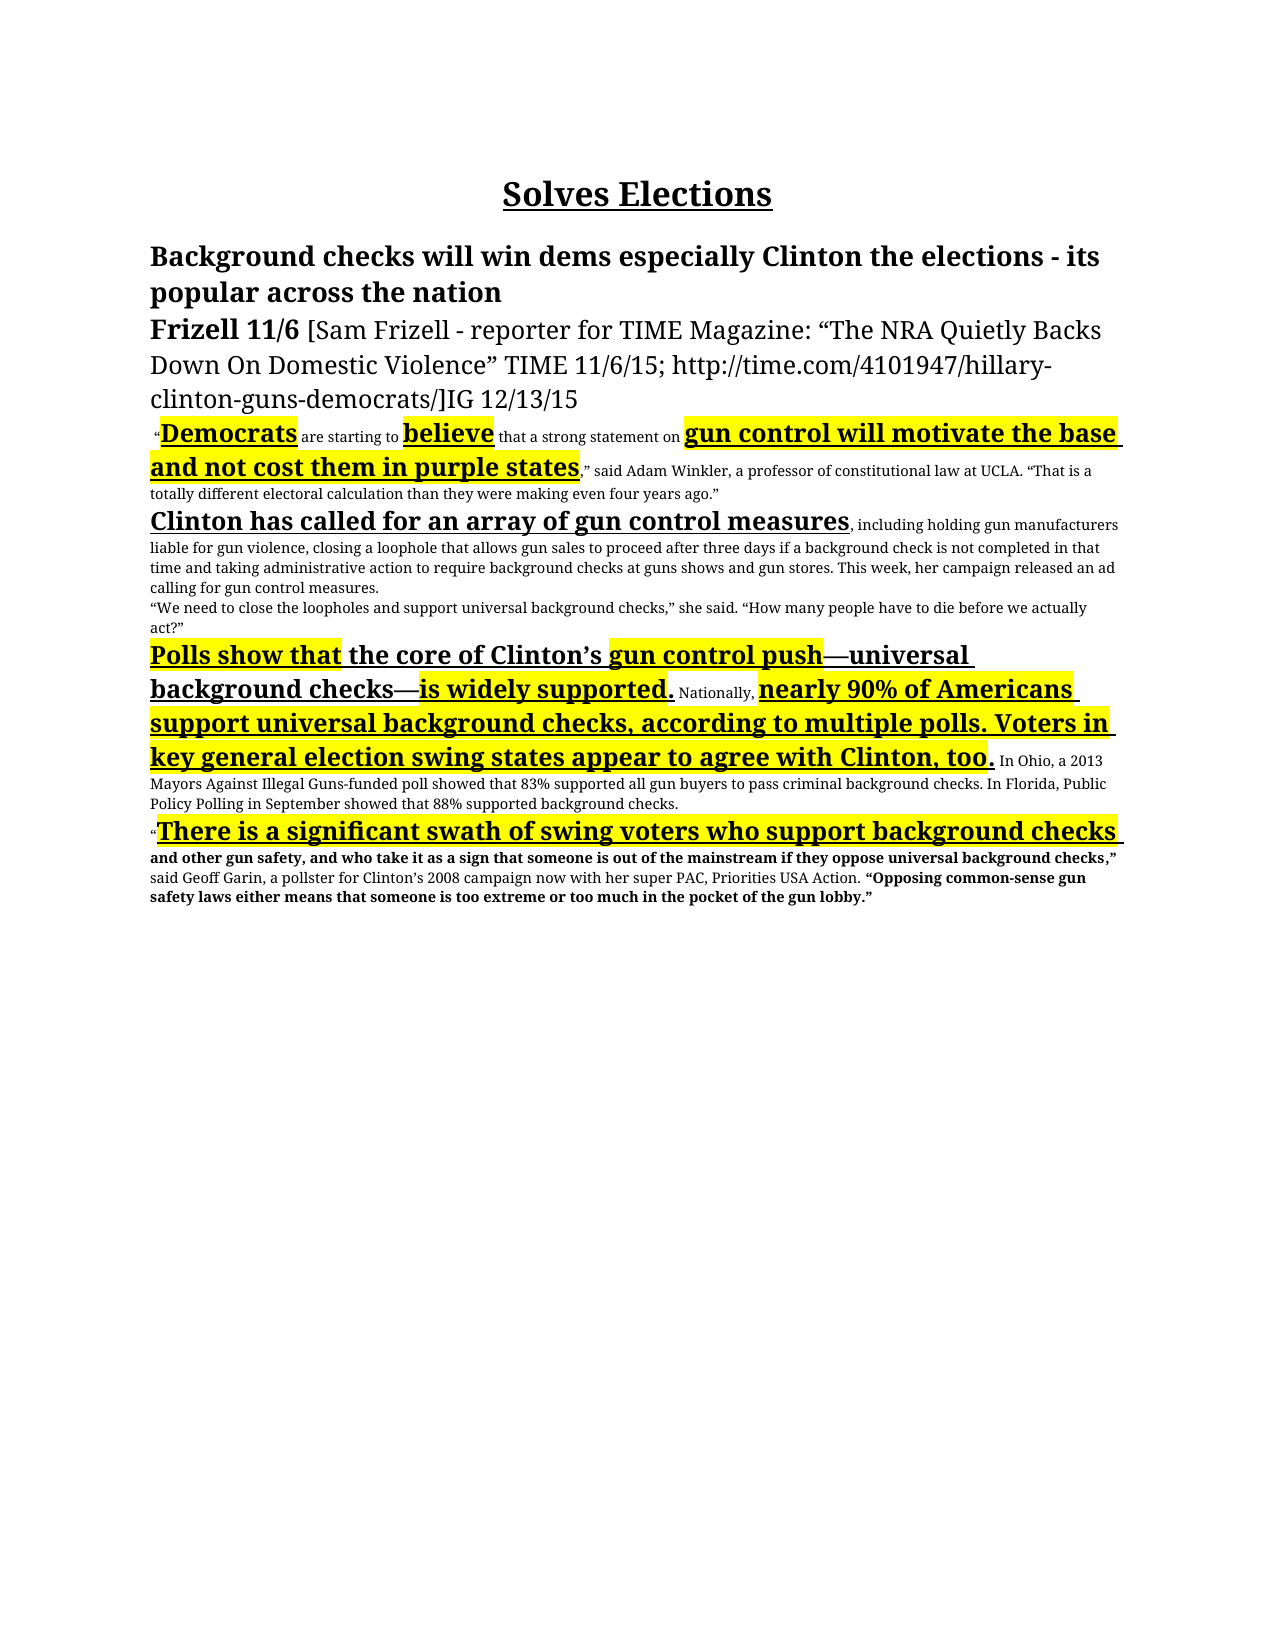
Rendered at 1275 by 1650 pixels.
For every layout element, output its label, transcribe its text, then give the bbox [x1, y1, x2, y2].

subtitle Background checks will win dems especially Clinton the elections - its popular across the nation [150, 237, 1125, 311]
text “We need to close the loopholes and support universal background checks,” she said. “How many people have to die before we actually act?” [150, 598, 1125, 637]
text Frizell 11/6 [Sam Frizell - reporter for TIME Magazine: “The NRA Quietly Backs Down On Domestic Violence” TIME 11/6/15; http://time.com/4101947/hillary-clinton-guns-democrats/]IG 12/13/15 [150, 311, 1125, 416]
text Clinton has called for an array of gun control measures, including holding gun manufacturers liable for gun violence, closing a loophole that allows gun sales to proceed after three days if a background check is not completed in that time and taking administrative action to require background checks at guns shows and gun stores. This week, her campaign released an ad calling for gun control measures. [150, 504, 1125, 598]
subtitle Solves Elections [150, 171, 1125, 216]
text Polls show that the core of Clinton’s gun control push—universal background checks—is widely supported. Nationally, nearly 90% of Americans support universal background checks, according to multiple polls. Voters in key general election swing states appear to agree with Clinton, too. In Ohio, a 2013 Mayors Against Illegal Guns-funded poll showed that 83% supported all gun buyers to pass criminal background checks. In Florida, Public Policy Polling in September showed that 88% supported background checks. [150, 637, 1125, 813]
text “There is a significant swath of swing voters who support background checks and other gun safety, and who take it as a sign that someone is out of the mainstream if they oppose universal background checks,” said Geoff Garin, a pollster for Clinton’s 2008 campaign now with her super PAC, Priorities USA Action. “Opposing common-sense gun safety laws either means that someone is too extreme or too much in the pocket of the gun lobby.” [150, 813, 1125, 907]
text “Democrats are starting to believe that a strong statement on gun control will motivate the base and not cost them in purple states,” said Adam Winkler, a professor of constitutional law at UCLA. “That is a totally different electoral calculation than they were making even four years ago.” [150, 416, 1125, 504]
